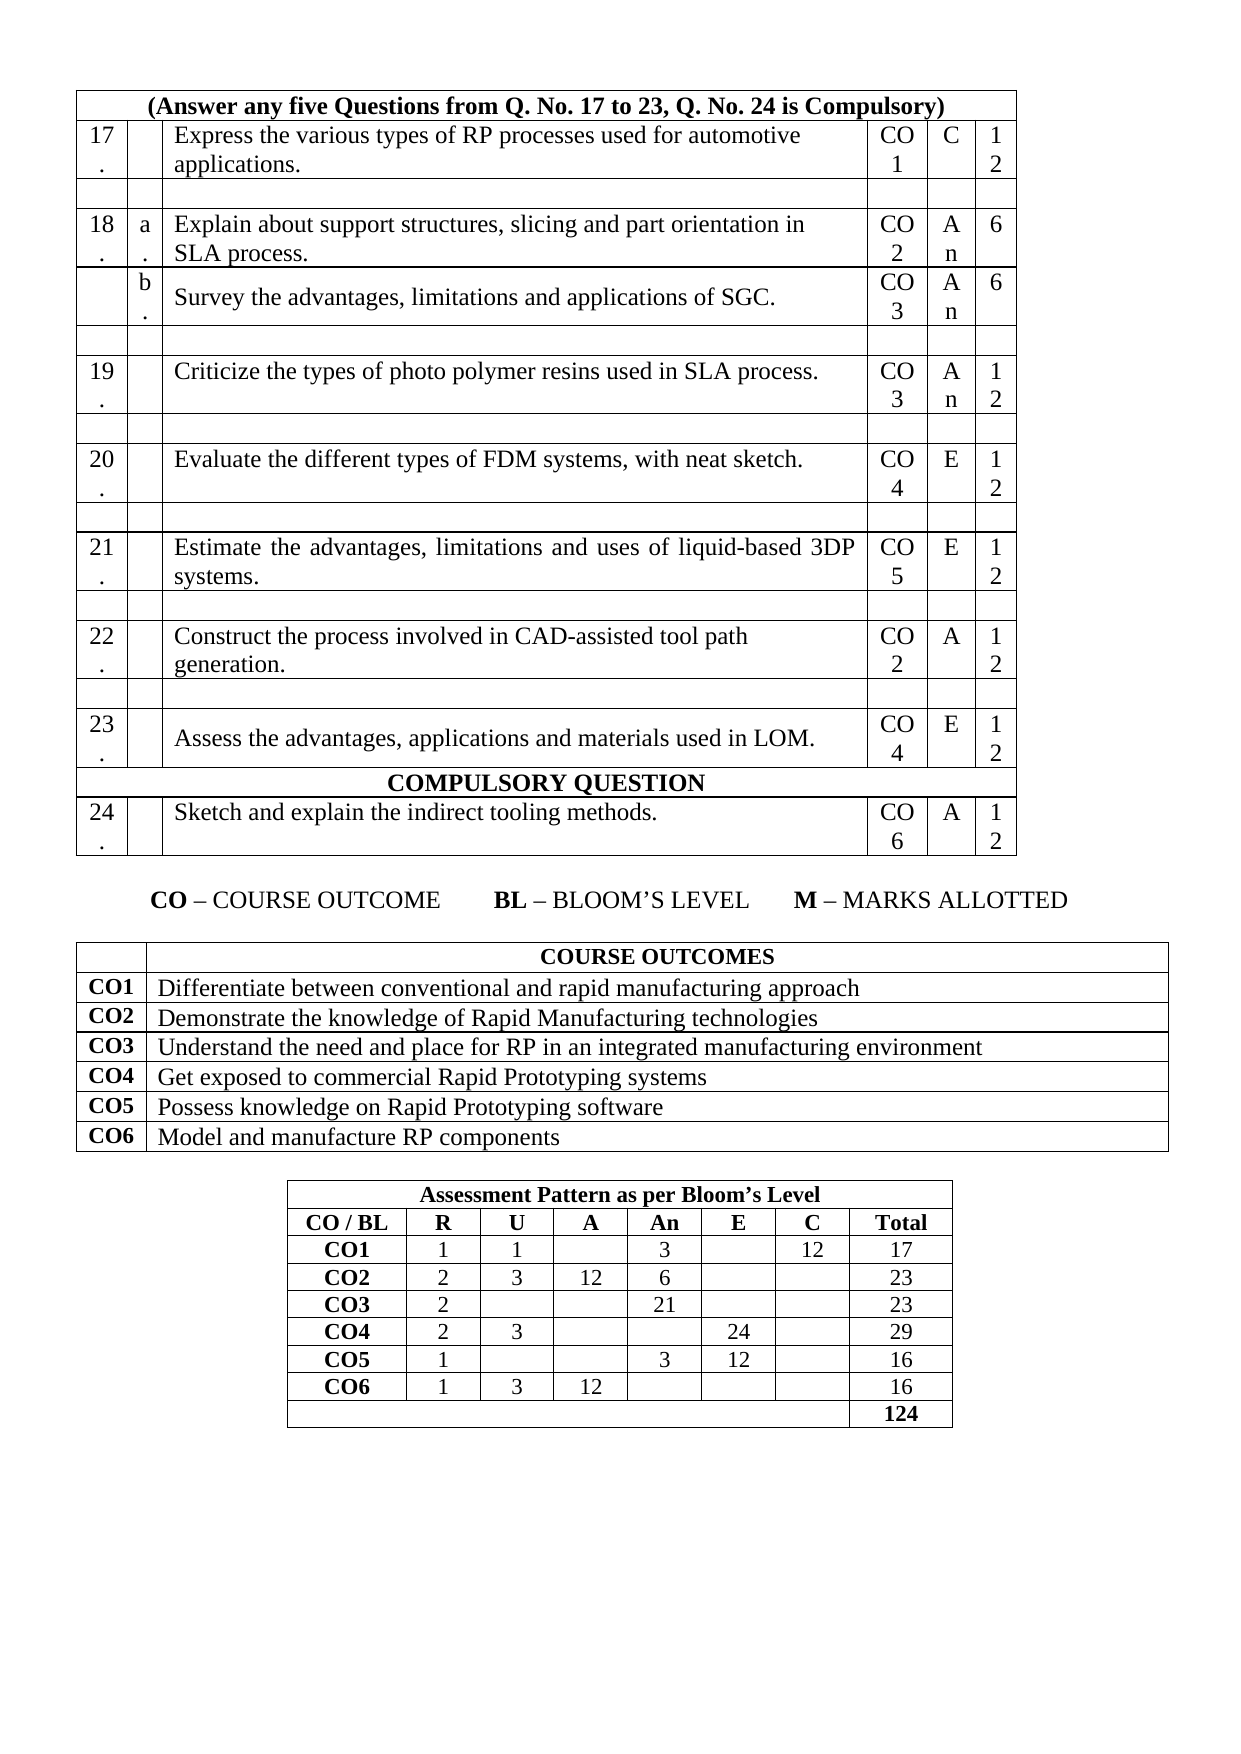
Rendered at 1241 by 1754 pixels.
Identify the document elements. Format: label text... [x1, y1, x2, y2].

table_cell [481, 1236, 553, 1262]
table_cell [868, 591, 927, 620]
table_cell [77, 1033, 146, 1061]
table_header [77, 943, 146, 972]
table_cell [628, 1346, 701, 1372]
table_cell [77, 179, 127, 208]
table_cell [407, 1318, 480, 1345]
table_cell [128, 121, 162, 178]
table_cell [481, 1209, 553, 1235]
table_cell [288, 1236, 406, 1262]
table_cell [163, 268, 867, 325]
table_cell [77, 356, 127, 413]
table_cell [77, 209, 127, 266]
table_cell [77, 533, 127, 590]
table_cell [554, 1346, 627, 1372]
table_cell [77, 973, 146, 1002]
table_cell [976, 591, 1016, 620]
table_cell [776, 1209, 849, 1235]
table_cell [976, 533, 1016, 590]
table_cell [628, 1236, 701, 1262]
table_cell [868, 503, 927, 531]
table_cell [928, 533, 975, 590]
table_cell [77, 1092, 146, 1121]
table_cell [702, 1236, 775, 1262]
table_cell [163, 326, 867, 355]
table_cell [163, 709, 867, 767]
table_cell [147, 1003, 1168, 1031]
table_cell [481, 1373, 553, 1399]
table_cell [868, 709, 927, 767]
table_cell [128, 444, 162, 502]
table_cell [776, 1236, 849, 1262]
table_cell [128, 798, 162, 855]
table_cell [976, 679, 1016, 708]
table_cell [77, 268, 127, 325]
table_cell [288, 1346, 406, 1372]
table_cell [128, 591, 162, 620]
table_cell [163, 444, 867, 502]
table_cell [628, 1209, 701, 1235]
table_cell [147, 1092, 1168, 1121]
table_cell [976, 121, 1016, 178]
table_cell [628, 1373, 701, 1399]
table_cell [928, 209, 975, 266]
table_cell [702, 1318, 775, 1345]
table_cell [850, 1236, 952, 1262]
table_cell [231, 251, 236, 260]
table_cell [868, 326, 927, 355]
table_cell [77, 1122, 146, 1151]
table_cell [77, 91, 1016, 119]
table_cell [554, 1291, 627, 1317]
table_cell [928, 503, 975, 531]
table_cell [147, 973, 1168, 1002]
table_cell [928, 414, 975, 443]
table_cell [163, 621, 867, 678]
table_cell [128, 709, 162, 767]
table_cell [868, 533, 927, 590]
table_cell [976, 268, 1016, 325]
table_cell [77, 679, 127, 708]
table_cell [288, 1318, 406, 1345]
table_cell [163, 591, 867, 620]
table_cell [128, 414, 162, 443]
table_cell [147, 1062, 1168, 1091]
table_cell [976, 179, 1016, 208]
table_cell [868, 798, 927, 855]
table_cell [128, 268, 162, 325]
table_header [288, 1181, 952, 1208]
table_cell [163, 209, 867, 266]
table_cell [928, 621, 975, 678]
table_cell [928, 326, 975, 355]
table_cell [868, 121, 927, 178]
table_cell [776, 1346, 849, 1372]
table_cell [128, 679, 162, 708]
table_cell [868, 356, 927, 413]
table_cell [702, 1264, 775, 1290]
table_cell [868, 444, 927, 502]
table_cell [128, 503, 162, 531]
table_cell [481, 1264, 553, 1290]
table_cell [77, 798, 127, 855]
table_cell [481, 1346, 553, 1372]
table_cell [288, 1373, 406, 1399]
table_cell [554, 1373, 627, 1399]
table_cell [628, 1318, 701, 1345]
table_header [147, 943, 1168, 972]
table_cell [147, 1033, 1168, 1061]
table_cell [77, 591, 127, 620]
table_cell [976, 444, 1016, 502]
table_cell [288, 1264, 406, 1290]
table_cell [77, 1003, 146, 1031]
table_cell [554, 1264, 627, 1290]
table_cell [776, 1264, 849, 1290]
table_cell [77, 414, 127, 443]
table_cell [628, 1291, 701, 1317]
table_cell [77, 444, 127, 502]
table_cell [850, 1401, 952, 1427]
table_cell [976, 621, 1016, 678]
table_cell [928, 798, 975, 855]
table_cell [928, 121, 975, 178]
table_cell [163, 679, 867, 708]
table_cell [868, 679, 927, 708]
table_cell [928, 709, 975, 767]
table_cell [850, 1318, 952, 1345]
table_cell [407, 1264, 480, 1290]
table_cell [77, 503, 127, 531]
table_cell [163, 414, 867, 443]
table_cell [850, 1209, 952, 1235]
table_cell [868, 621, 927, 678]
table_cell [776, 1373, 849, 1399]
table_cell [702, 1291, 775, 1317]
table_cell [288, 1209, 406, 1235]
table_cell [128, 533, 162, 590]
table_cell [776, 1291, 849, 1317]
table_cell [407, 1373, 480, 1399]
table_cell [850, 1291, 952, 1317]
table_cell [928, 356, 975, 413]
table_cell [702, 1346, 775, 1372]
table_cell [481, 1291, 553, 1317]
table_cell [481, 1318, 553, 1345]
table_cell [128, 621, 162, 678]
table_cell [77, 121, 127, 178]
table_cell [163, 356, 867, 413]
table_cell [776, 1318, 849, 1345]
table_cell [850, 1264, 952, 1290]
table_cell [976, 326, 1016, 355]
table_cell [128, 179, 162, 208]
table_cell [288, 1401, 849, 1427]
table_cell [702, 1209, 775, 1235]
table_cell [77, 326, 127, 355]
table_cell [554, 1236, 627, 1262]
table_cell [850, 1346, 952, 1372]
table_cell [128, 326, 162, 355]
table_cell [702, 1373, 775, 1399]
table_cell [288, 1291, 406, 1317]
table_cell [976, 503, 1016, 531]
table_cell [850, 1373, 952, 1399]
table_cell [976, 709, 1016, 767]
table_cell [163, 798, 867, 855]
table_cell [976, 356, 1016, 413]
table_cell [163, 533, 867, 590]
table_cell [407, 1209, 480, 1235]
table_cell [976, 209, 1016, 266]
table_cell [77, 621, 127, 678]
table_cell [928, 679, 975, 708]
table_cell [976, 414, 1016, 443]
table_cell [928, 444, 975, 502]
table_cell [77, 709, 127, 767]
text CO – COURSE OUTCOME BL – BLOOM’S LEVEL M – MARKS ALLOTTED [150, 885, 1090, 913]
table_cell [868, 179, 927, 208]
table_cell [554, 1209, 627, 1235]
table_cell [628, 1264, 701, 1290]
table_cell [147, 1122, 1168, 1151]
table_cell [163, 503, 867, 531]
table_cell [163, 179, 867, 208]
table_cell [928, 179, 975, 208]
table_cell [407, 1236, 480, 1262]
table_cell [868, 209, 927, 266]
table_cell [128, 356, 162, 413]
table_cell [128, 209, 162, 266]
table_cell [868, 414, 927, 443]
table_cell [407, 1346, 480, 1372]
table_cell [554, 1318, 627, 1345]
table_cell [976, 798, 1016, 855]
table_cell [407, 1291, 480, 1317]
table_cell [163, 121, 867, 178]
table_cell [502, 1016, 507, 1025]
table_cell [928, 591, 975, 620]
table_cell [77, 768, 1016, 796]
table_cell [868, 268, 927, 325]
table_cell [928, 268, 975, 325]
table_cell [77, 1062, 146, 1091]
